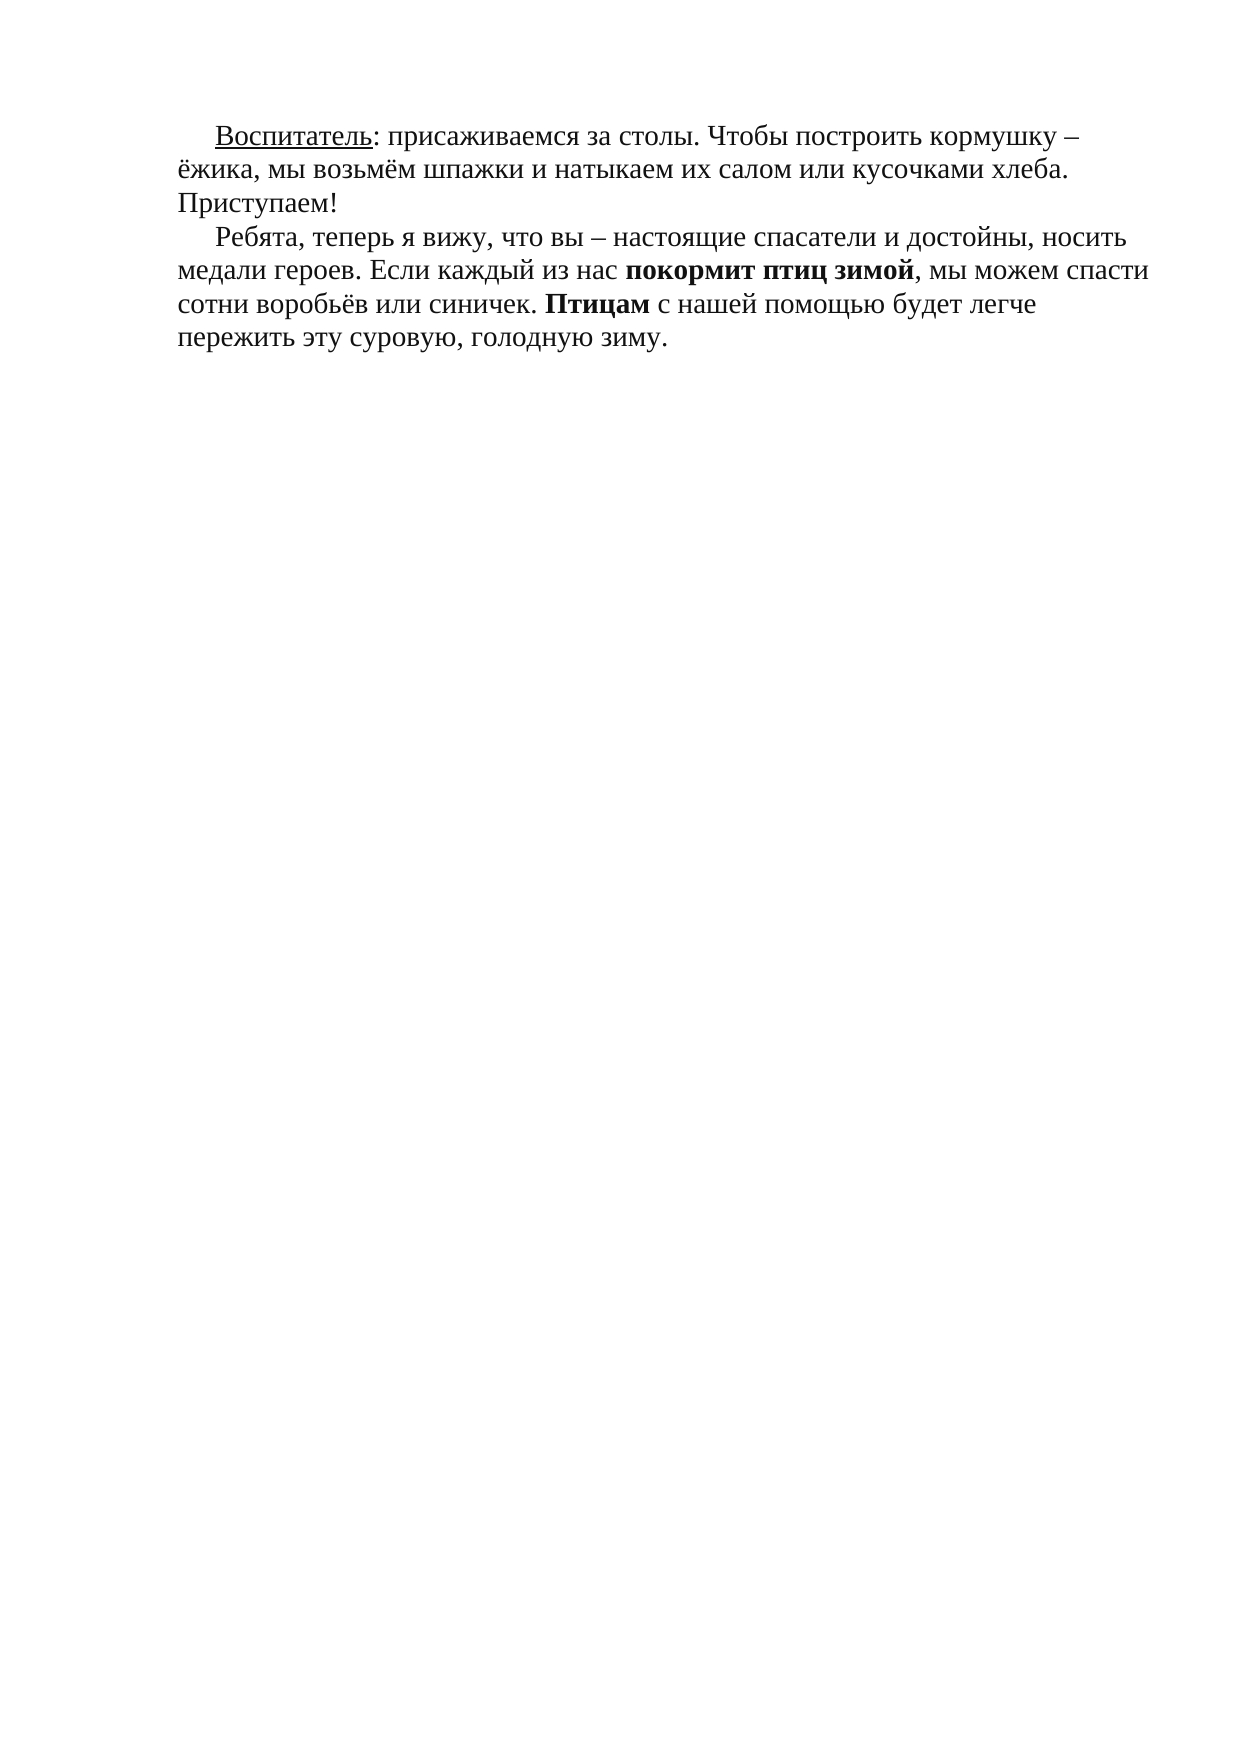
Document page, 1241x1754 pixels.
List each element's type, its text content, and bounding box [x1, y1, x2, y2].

text Воспитатель: присаживаемся за столы. Чтобы построить кормушку – ёжика, мы возьмём шпажки и натыкаем их салом или кусочками хлеба. Приступаем! [177, 118, 1152, 219]
text Ребята, теперь я вижу, что вы – настоящие спасатели и достойны, носить медали героев. Если каждый из нас покормит птиц зимой, мы можем спасти сотни воробьёв или синичек. Птицам с нашей помощью будет легче пережить эту суровую, голодную зиму. [177, 219, 1152, 353]
